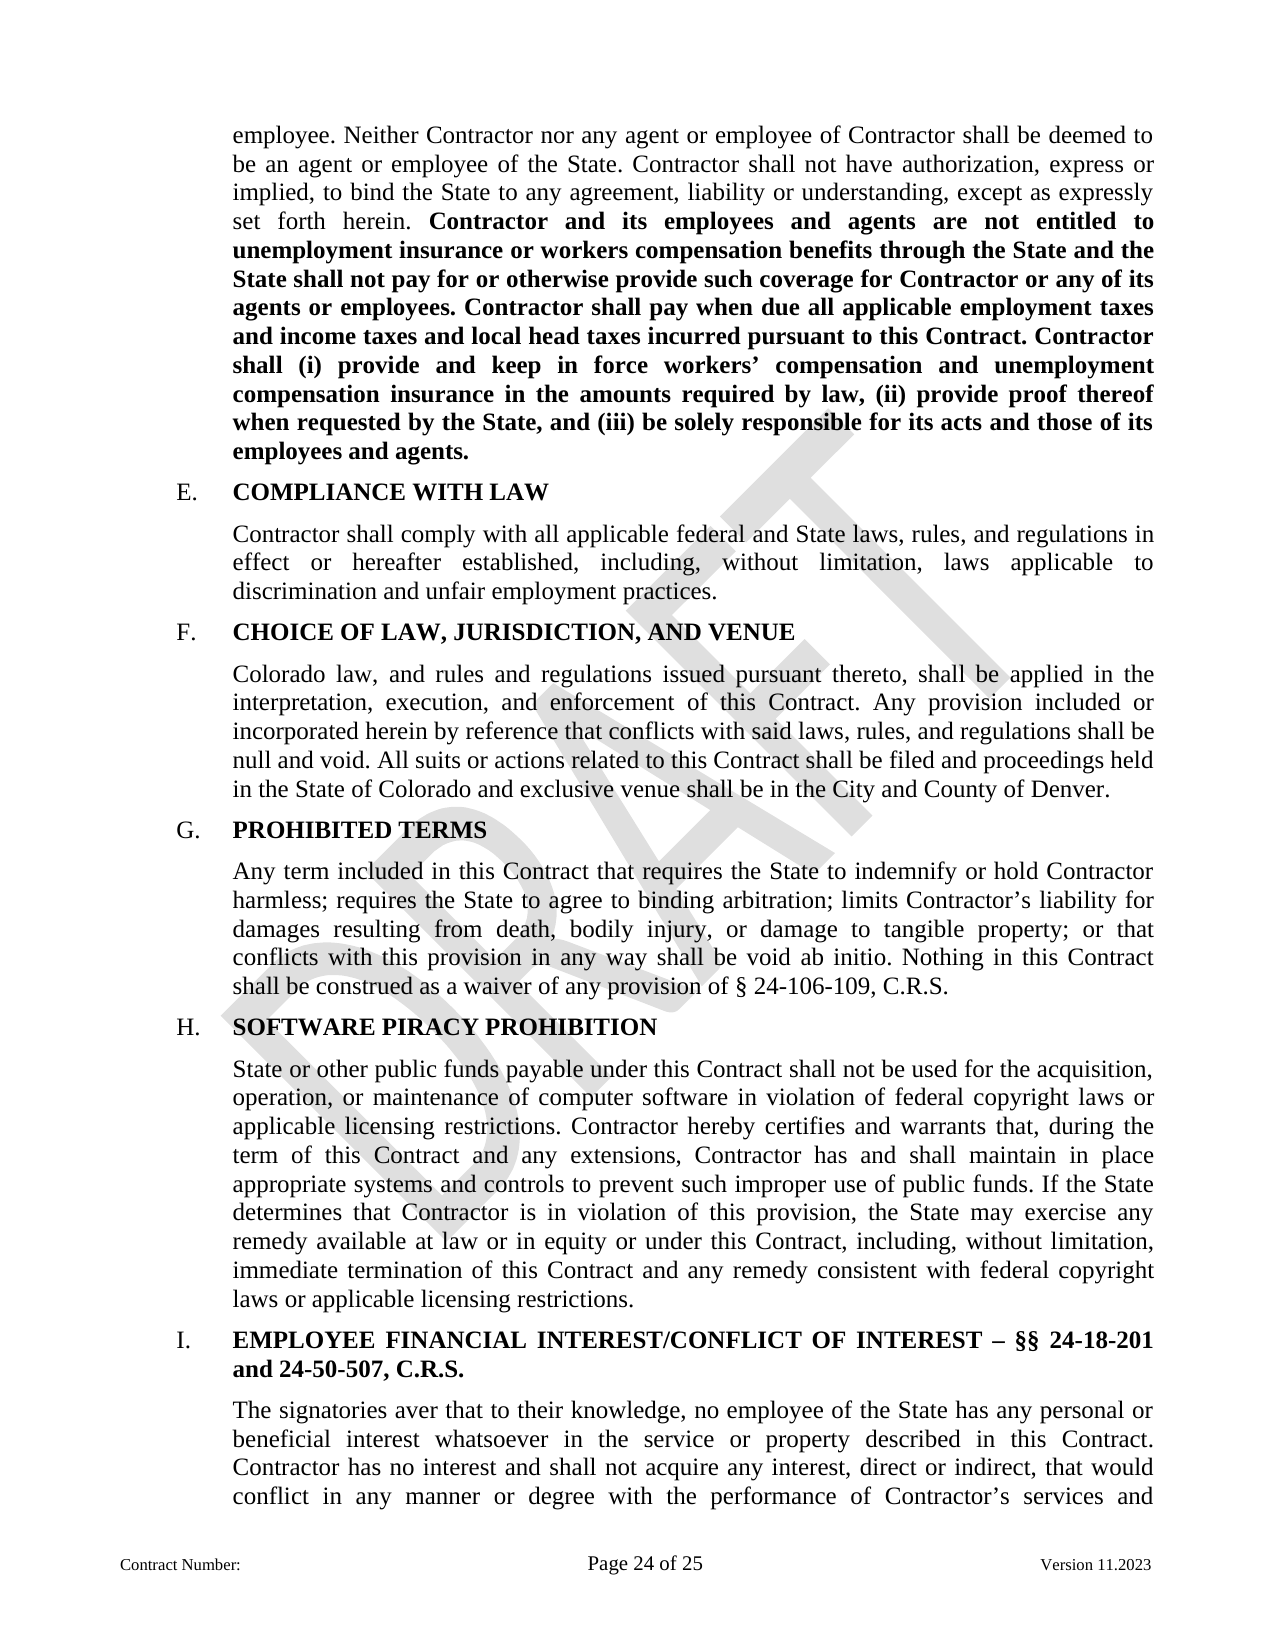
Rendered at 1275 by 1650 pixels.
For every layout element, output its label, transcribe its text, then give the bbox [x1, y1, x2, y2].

subtitle EMPLOYEE FINANCIAL INTEREST/CONFLICT OF INTEREST – §§ 24-18-201 and 24-50-507, C.R.S. [176, 1325, 1155, 1382]
text law, and rules and regulations issued pursuant thereto, shall be applied in the interpretation, execution, and enforcement of this Contract. Any provision included or incorporated herein by reference that conflicts with said laws, rules, and regulations shall be null and void. All suits or actions related to this Contract shall be filed and proceedings held in the State of Colorado and exclusive venue shall be in the City and County of Denver. [232, 659, 1155, 802]
subtitle SOFTWARE PIRACY PROHIBITION [176, 1012, 1155, 1041]
text Any term included in this Contract that requires the State to indemnify or hold Contractor harmless; requires the State to agree to binding arbitration; limits Contractor’s liability for damages resulting from death, bodily injury, or damage to tangible property; or that conflicts with this provision in any way shall be void ab initio. Nothing in this Contract shall be construed as a waiver of any provision of § 24-106-109, C.R.S. [232, 856, 1155, 1000]
subtitle CHOICE OF LAW, JURISDICTION, AND VENUE [176, 617, 1155, 646]
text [232, 120, 1155, 465]
subtitle COMPLIANCE WITH LAW [176, 477, 1155, 506]
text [232, 1395, 1155, 1510]
text State or other public funds payable under this Contract shall not be used for the acquisition, operation, or maintenance of computer software in violation of federal copyright laws or applicable licensing restrictions. Contractor hereby certifies and warrants that, during the term of this Contract and any extensions, Contractor has and shall maintain in place appropriate systems and controls to prevent such improper use of public funds. If the State determines that Contractor is in violation of this provision, the State may exercise any remedy available at law or in equity or under this Contract, including, without limitation, immediate termination of this Contract and any remedy consistent with federal copyright laws or applicable licensing restrictions. [232, 1054, 1155, 1312]
subtitle PROHIBITED TERMS [176, 815, 1155, 844]
text Contractor shall comply with all applicable federal and State laws, rules, and regulations in effect or hereafter established, including, without limitation, laws applicable to discrimination and unfair employment practices. [232, 519, 1155, 605]
